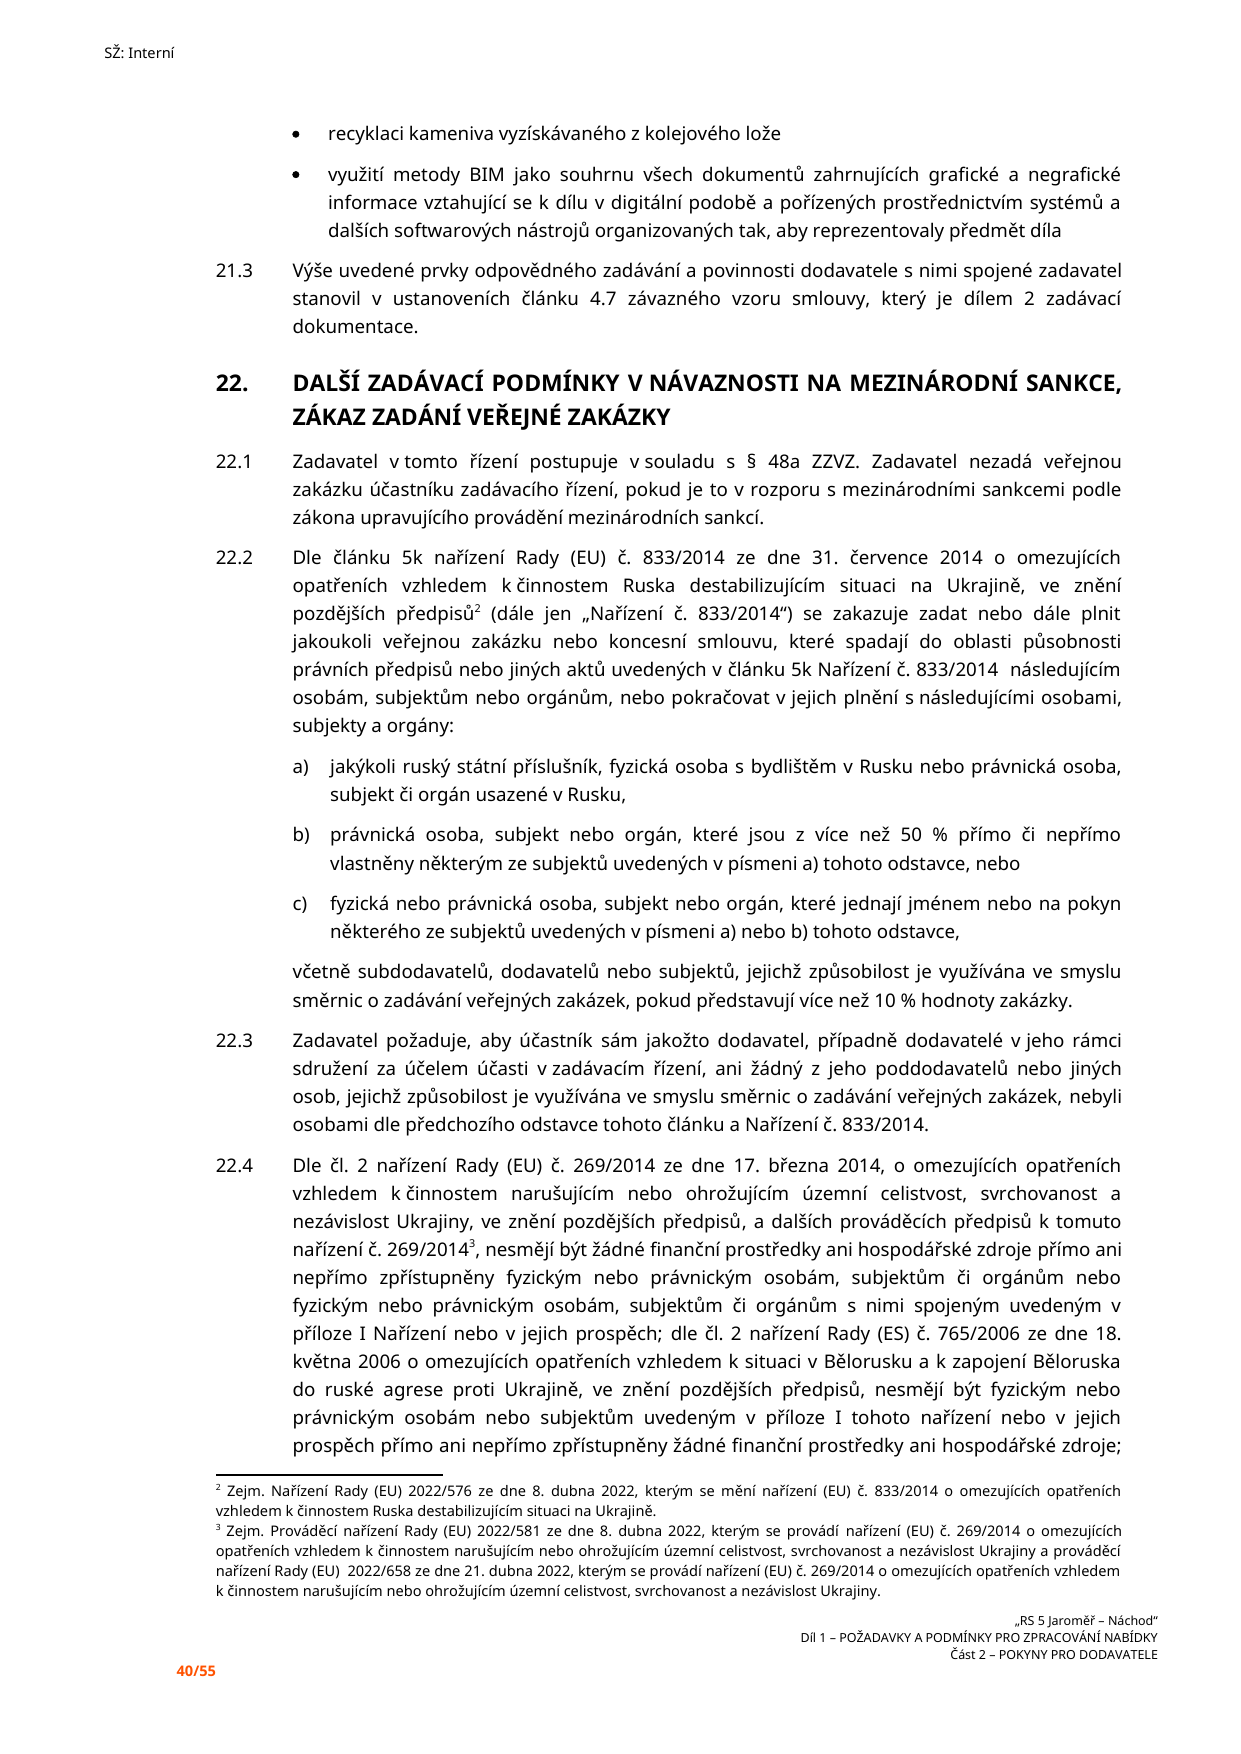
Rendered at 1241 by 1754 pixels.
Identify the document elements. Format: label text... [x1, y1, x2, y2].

text využití metody BIM jako souhrnu všech dokumentů zahrnujících grafické a negrafické informace vztahující se k dílu v digitální podobě a pořízených prostřednictvím systémů a dalších softwarových nástrojů organizovaných tak, aby reprezentovaly předmět díla [292, 161, 1122, 243]
text recyklaci kameniva vyzískávaného z kolejového lože [292, 121, 1122, 146]
text Výše uvedené prvky odpovědného zadávání a povinnosti dodavatele s nimi spojené zadavatel stanovil v ustanoveních článku 4.7 závazného vzoru smlouvy, který je dílem 2 zadávací dokumentace. [216, 258, 1122, 339]
list právnická osoba, subjekt nebo orgán, které jsou z více než 50 % přímo či nepřímo vlastněny některým ze subjektů uvedených v písmeni a) tohoto odstavce, nebo [292, 822, 1122, 875]
list jakýkoli ruský státní příslušník, fyzická osoba s bydlištěm v Rusku nebo právnická osoba, subjekt či orgán usazené v Rusku, [292, 753, 1122, 807]
text Zadavatel v tomto řízení postupuje v souladu s § 48a ZZVZ. Zadavatel nezadá veřejnou zakázku účastníku zadávacího řízení, pokud je to v rozporu s mezinárodními sankcemi podle zákona upravujícího provádění mezinárodních sankcí. [216, 448, 1122, 529]
text Zadavatel požaduje, aby účastník sám jakožto dodavatel, případně dodavatelé v jeho rámci sdružení za účelem účasti v zadávacím řízení, ani žádný z jeho poddodavatelů nebo jiných osob, jejichž způsobilost je využívána ve smyslu směrnic o zadávání veřejných zakázek, nebyli osobami dle předchozího odstavce tohoto článku a Nařízení č. 833/2014. [216, 1027, 1122, 1137]
text Další zadávací podmínky v návaznosti na MEZINÁRODNÍ sankce, zákaz zadání veřejné zakázky [216, 367, 1122, 432]
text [216, 1152, 1122, 1458]
list fyzická nebo právnická osoba, subjekt nebo orgán, které jednají jménem nebo na pokyn některého ze subjektů uvedených v písmeni a) nebo b) tohoto odstavce, [292, 890, 1122, 944]
text Dle článku 5k nařízení Rady (EU) č. 833/2014 ze dne 31. července 2014 o omezujících opatřeních vzhledem k činnostem Ruska destabilizujícím situaci na Ukrajině, ve znění pozdějších předpisů (dále jen „Nařízení č. 833/2014“) se zakazuje zadat nebo dále plnit jakoukoli veřejnou zakázku nebo koncesní smlouvu, které spadají do oblasti působnosti právních předpisů nebo jiných aktů uvedených v článku 5k Nařízení č. 833/2014 následujícím osobám, subjektům nebo orgánům, nebo pokračovat v jejich plnění s následujícími osobami, subjekty a orgány: [216, 544, 1122, 738]
list včetně subdodavatelů, dodavatelů nebo subjektů, jejichž způsobilost je využívána ve smyslu směrnic o zadávání veřejných zakázek, pokud představují více než 10 % hodnoty zakázky. [292, 959, 1122, 1012]
